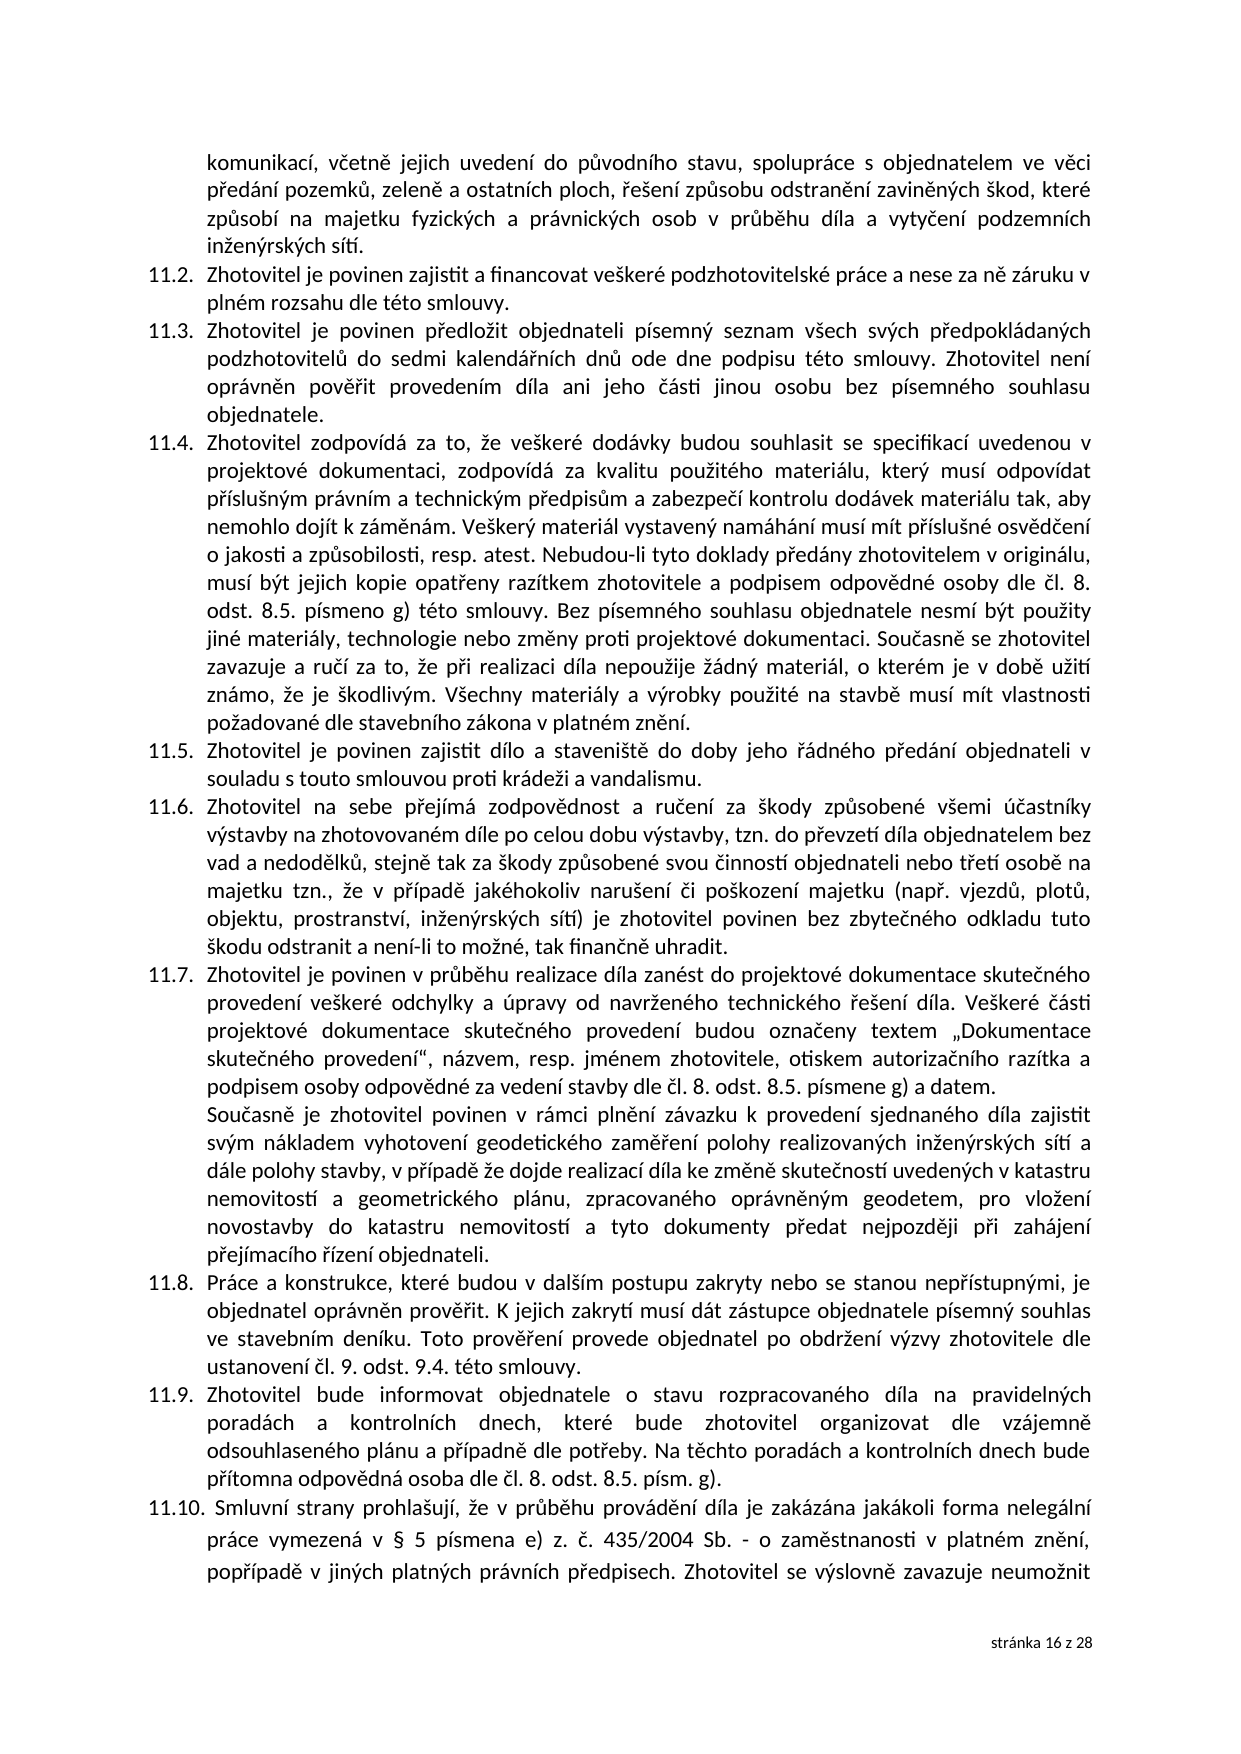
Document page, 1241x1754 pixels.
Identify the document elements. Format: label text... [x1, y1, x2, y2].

list Zhotovitel je povinen předložit objednateli písemný seznam všech svých předpokládaných podzhotovitelů do sedmi kalendářních dnů ode dne podpisu této smlouvy. Zhotovitel není oprávněn pověřit provedením díla ani jeho části jinou osobu bez písemného souhlasu objednatele. [148, 316, 1093, 428]
list Zhotovitel zodpovídá za to, že veškeré dodávky budou souhlasit se specifikací uvedenou v projektové dokumentaci, zodpovídá za kvalitu použitého materiálu, který musí odpovídat příslušným právním a technickým předpisům a zabezpečí kontrolu dodávek materiálu tak, aby nemohlo dojít k záměnám. Veškerý materiál vystavený namáhání musí mít příslušné osvědčení o jakosti a způsobilosti, resp. atest. Nebudou-li tyto doklady předány zhotovitelem v originálu, musí být jejich kopie opatřeny razítkem zhotovitele a podpisem odpovědné osoby dle čl. 8. odst. 8.5. písmeno g) této smlouvy. Bez písemného souhlasu objednatele nesmí být použity jiné materiály, technologie nebo změny proti projektové dokumentaci. Současně se zhotovitel zavazuje a ručí za to, že při realizaci díla nepoužije žádný materiál, o kterém je v době užití známo, že je škodlivým. Všechny materiály a výrobky použité na stavbě musí mít vlastnosti požadované dle stavebního zákona v platném znění. [148, 428, 1093, 736]
list Zhotovitel je povinen v průběhu realizace díla zanést do projektové dokumentace skutečného provedení veškeré odchylky a úpravy od navrženého technického řešení díla. Veškeré části projektové dokumentace skutečného provedení budou označeny textem „Dokumentace skutečného provedení“, názvem, resp. jménem zhotovitele, otiskem autorizačního razítka a podpisem osoby odpovědné za vedení stavby dle čl. 8. odst. 8.5. písmene g) a datem. [148, 960, 1093, 1100]
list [148, 1493, 1093, 1585]
list Zhotovitel je povinen zajistit dílo a staveniště do doby jeho řádného předání objednateli v souladu s touto smlouvou proti krádeži a vandalismu. [148, 736, 1093, 792]
list Zhotovitel na sebe přejímá zodpovědnost a ručení za škody způsobené všemi účastníky výstavby na zhotovovaném díle po celou dobu výstavby, tzn. do převzetí díla objednatelem bez vad a nedodělků, stejně tak za škody způsobené svou činností objednateli nebo třetí osobě na majetku tzn., že v případě jakéhokoliv narušení či poškození majetku (např. vjezdů, plotů, objektu, prostranství, inženýrských sítí) je zhotovitel povinen bez zbytečného odkladu tuto škodu odstranit a není-li to možné, tak finančně uhradit. [148, 792, 1093, 960]
list Zhotovitel bude informovat objednatele o stavu rozpracovaného díla na pravidelných poradách a kontrolních dnech, které bude zhotovitel organizovat dle vzájemně odsouhlaseného plánu a případně dle potřeby. Na těchto poradách a kontrolních dnech bude přítomna odpovědná osoba dle čl. 8. odst. 8.5. písm. g). [148, 1381, 1093, 1493]
text Současně je zhotovitel povinen v rámci plnění závazku k provedení sjednaného díla zajistit svým nákladem vyhotovení geodetického zaměření polohy realizovaných inženýrských sítí a dále polohy stavby, v případě že dojde realizací díla ke změně skutečností uvedených v katastru nemovitostí a geometrického plánu, zpracovaného oprávněným geodetem, pro vložení novostavby do katastru nemovitostí a tyto dokumenty předat nejpozději při zahájení přejímacího řízení objednateli. [207, 1100, 1093, 1268]
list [148, 148, 1093, 260]
list Zhotovitel je povinen zajistit a financovat veškeré podzhotovitelské práce a nese za ně záruku v plném rozsahu dle této smlouvy. [148, 260, 1093, 316]
list Práce a konstrukce, které budou v dalším postupu zakryty nebo se stanou nepřístupnými, je objednatel oprávněn prověřit. K jejich zakrytí musí dát zástupce objednatele písemný souhlas ve stavebním deníku. Toto prověření provede objednatel po obdržení výzvy zhotovitele dle ustanovení čl. 9. odst. 9.4. této smlouvy. [148, 1268, 1093, 1381]
